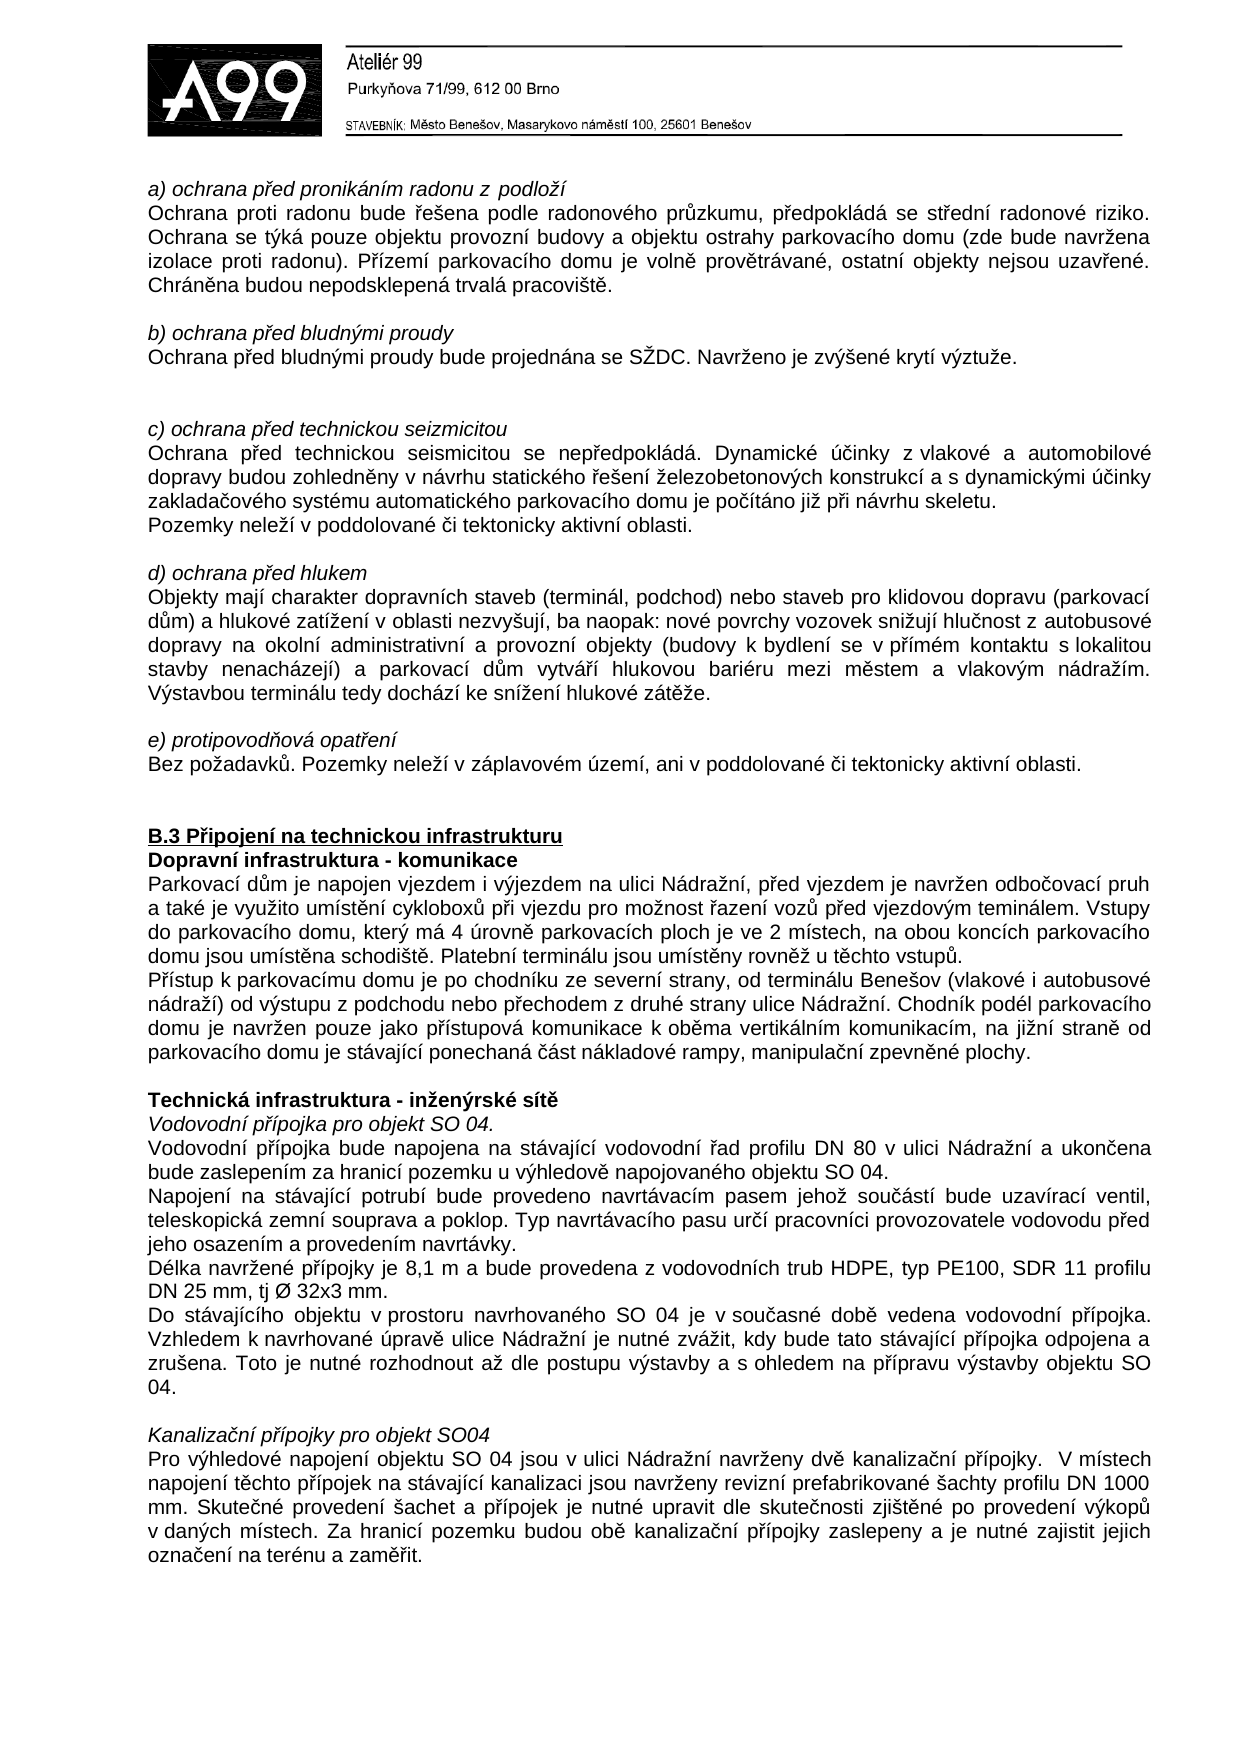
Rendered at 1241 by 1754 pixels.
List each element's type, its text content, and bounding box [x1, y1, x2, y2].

text Bez požadavků. Pozemky neleží v záplavovém území, ani v poddolované či tektonicky aktivní oblasti. [148, 752, 1152, 776]
text Délka navržené přípojky je a bude provedena z vodovodních trub HDPE, typ PE100, SDR 11 profilu DN , tj Ø 32x3 mm. [148, 1255, 1152, 1303]
text c) ochrana před technickou seizmicitou [148, 417, 1152, 441]
text Napojení na stávající potrubí bude provedeno navrtávacím pasem jehož součástí bude uzavírací ventil, teleskopická zemní souprava a poklop. Typ navrtávacího pasu určí pracovníci provozovatele vodovodu před jeho osazením a provedením navrtávky. [148, 1183, 1152, 1255]
text Do stávajícího objektu v prostoru navrhovaného SO 04 je v současné době vedena vodovodní přípojka. Vzhledem k navrhované úpravě ulice Nádražní je nutné zvážit, kdy bude tato stávající přípojka odpojena a zrušena. Toto je nutné rozhodnout až dle postupu výstavby a s ohledem na přípravu výstavby objektu SO 04. [148, 1303, 1152, 1399]
text Vodovodní přípojka pro objekt SO 04. [148, 1112, 1152, 1136]
text a) ochrana před pronikáním radonu z podloží [148, 177, 1152, 201]
text Pro výhledové napojení objektu SO 04 jsou v ulici Nádražní navrženy dvě kanalizační přípojky. V místech napojení těchto přípojek na stávající kanalizaci jsou navrženy revizní prefabrikované šachty profilu DN . Skutečné provedení šachet a přípojek je nutné upravit dle skutečnosti zjištěné po provedení výkopů v daných místech. Za hranicí pozemku budou obě kanalizační přípojky zaslepeny a je nutné zajistit jejich označení na terénu a zaměřit. [148, 1447, 1152, 1567]
text Ochrana proti radonu bude řešena podle radonového průzkumu, předpokládá se střední radonové riziko. Ochrana se týká pouze objektu provozní budovy a objektu ostrahy parkovacího domu (zde bude navržena izolace proti radonu). Přízemí parkovacího domu je volně provětrávané, ostatní objekty nejsou uzavřené. Chráněna budou nepodsklepená trvalá pracoviště. [148, 201, 1152, 297]
picture [147, 44, 1123, 137]
text d) ochrana před hlukem [148, 561, 1152, 584]
text Dopravní infrastruktura - komunikace [148, 848, 1152, 872]
text B.3 Připojení na technickou infrastrukturu [148, 824, 1152, 848]
text Objekty mají charakter dopravních staveb (terminál, podchod) nebo staveb pro klidovou dopravu (parkovací dům) a hlukové zatížení v oblasti nezvyšují, ba naopak: nové povrchy vozovek snižují hlučnost z autobusové dopravy na okolní administrativní a provozní objekty (budovy k bydlení se v přímém kontaktu s lokalitou stavby nenacházejí) a parkovací dům vytváří hlukovou bariéru mezi městem a vlakovým nádražím. Výstavbou terminálu tedy dochází ke snížení hlukové zátěže. [148, 584, 1152, 704]
text Přístup k parkovacímu domu je po chodníku ze severní strany, od terminálu Benešov (vlakové i autobusové nádraží) od výstupu z podchodu nebo přechodem z druhé strany ulice Nádražní. Chodník podél parkovacího domu je navržen pouze jako přístupová komunikace k oběma vertikálním komunikacím, na jižní straně od parkovacího domu je stávající ponechaná část nákladové rampy, manipulační zpevněné plochy. [148, 968, 1152, 1064]
text Pozemky neleží v poddolované či tektonicky aktivní oblasti. [148, 513, 1152, 537]
text Kanalizační přípojky pro objekt SO04 [148, 1423, 1152, 1447]
text Ochrana před technickou seismicitou se nepředpokládá. Dynamické účinky z vlakové a automobilové dopravy budou zohledněny v návrhu statického řešení železobetonových konstrukcí a s dynamickými účinky zakladačového systému automatického parkovacího domu je počítáno již při návrhu skeletu. [148, 441, 1152, 513]
text Ochrana před bludnými proudy bude projednána se SŽDC. Navrženo je zvýšené krytí výztuže. [148, 345, 1152, 369]
text Technická infrastruktura - inženýrské sítě [148, 1088, 1152, 1112]
text b) ochrana před bludnými proudy [148, 321, 1152, 345]
text Parkovací dům je napojen vjezdem i výjezdem na ulici Nádražní, před vjezdem je navržen odbočovací pruh a také je využito umístění cykloboxů při vjezdu pro možnost řazení vozů před vjezdovým teminálem. Vstupy do parkovacího domu, který má 4 úrovně parkovacích ploch je ve 2 místech, na obou koncích parkovacího domu jsou umístěna schodiště. Platební terminálu jsou umístěny rovněž u těchto vstupů. [148, 872, 1152, 968]
text e) protipovodňová opatření [148, 728, 1152, 752]
text Vodovodní přípojka bude napojena na stávající vodovodní řad profilu DN 80 v ulici Nádražní a ukončena bude zaslepením za hranicí pozemku u výhledově napojovaného objektu SO 04. [148, 1136, 1152, 1183]
